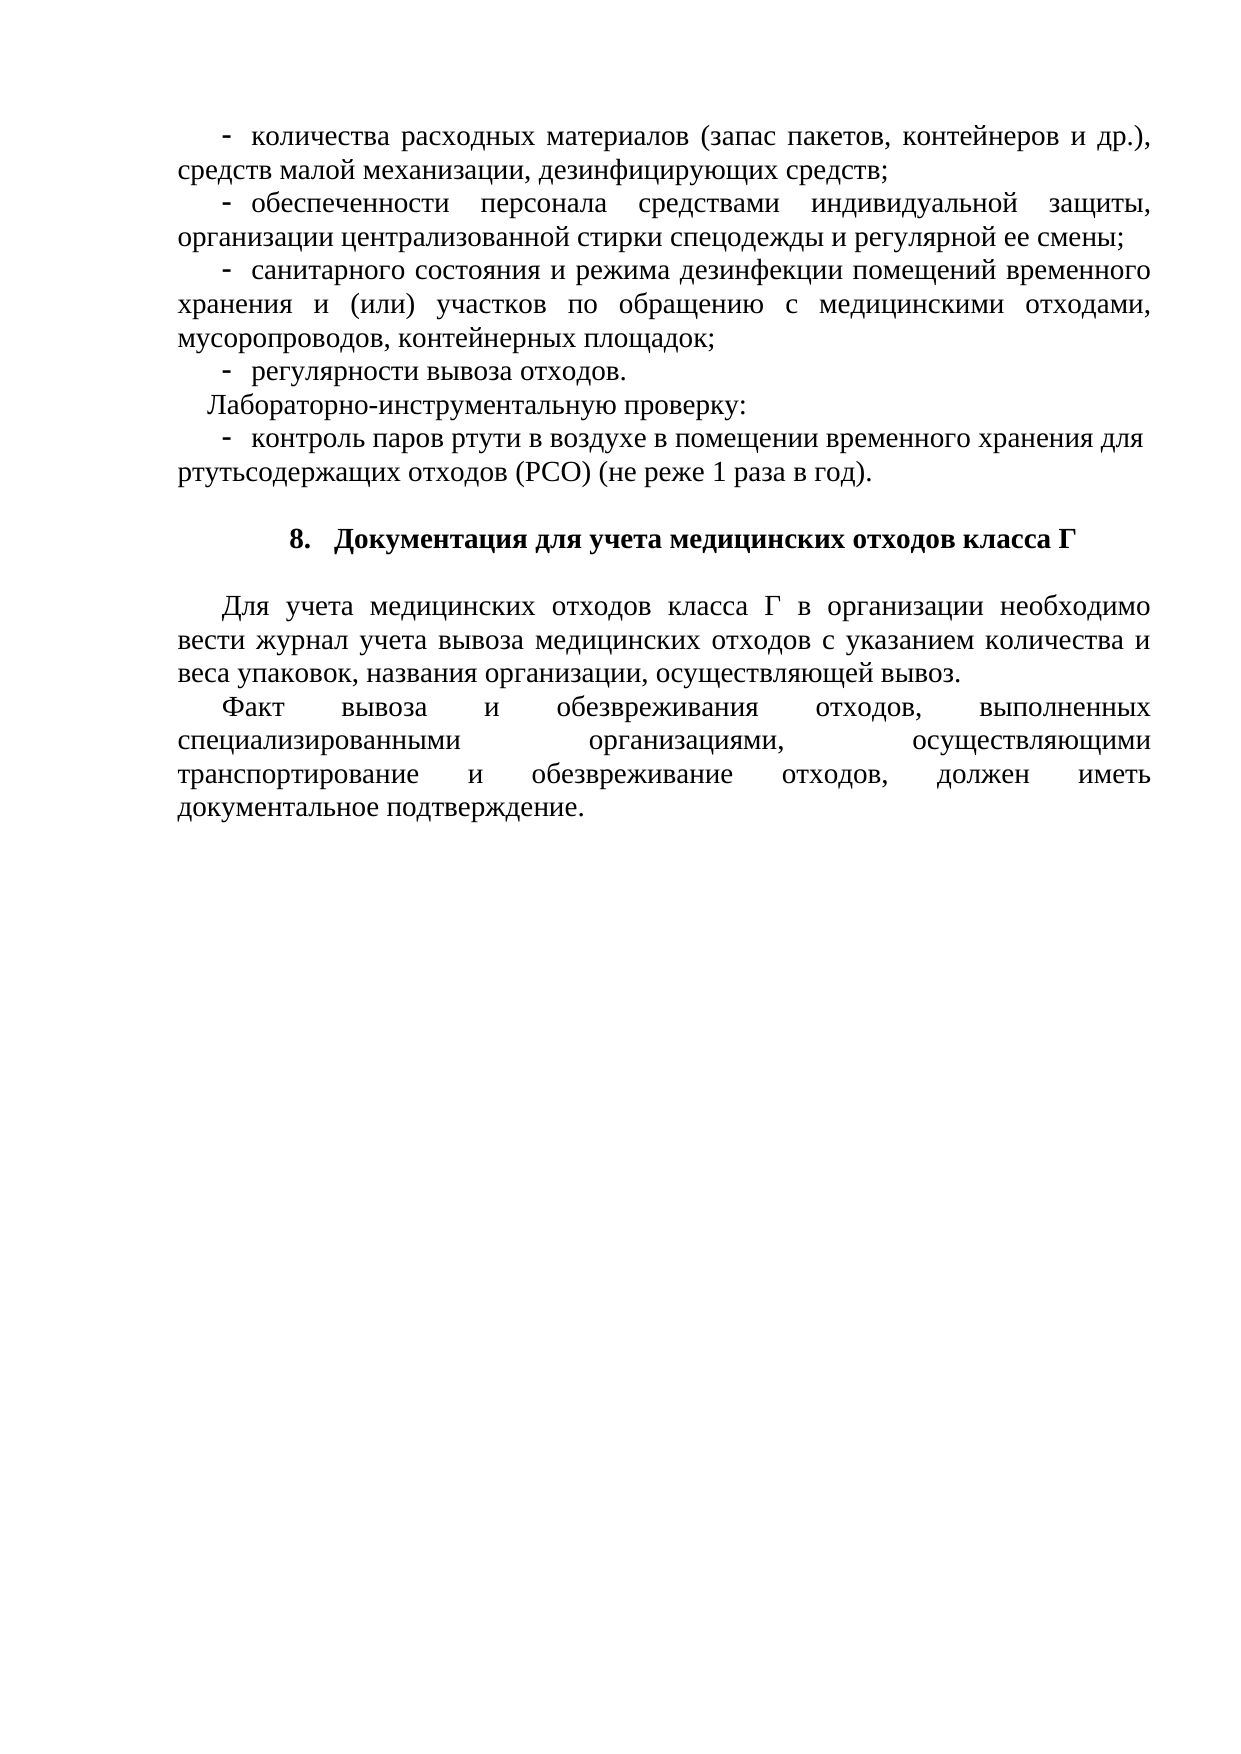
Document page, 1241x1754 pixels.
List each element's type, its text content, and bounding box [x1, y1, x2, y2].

list Документация для учета медицинских отходов класса Г [215, 521, 1152, 555]
text Факт вывоза и обезвреживания отходов, выполненных специализированными организациями, осуществляющими транспортирование и обезвреживание отходов, должен иметь документальное подтверждение. [177, 689, 1152, 823]
list обеспеченности персонала средствами индивидуальной защиты, организации централизованной стирки спецодежды и регулярной ее смены; [177, 185, 1152, 252]
text Для учета медицинских отходов класса Г в организации необходимо вести журнал учета вывоза медицинских отходов с указанием количества и веса упаковок, названия организации, осуществляющей вывоз. [177, 588, 1152, 689]
list регулярности вывоза отходов. [177, 353, 1152, 387]
text Лабораторно-инструментальную проверку: [177, 387, 1152, 420]
list количества расходных материалов (запас пакетов, контейнеров и др.), средств малой механизации, дезинфицирующих средств; [177, 118, 1152, 185]
list санитарного состояния и режима дезинфекции помещений временного хранения и (или) участков по обращению с медицинскими отходами, мусоропроводов, контейнерных площадок; [177, 252, 1152, 353]
list контроль паров ртути в воздухе в помещении временного хранения для [177, 420, 1152, 454]
text ртутьсодержащих отходов (РСО) (не реже 1 раза в год). [177, 454, 1152, 488]
